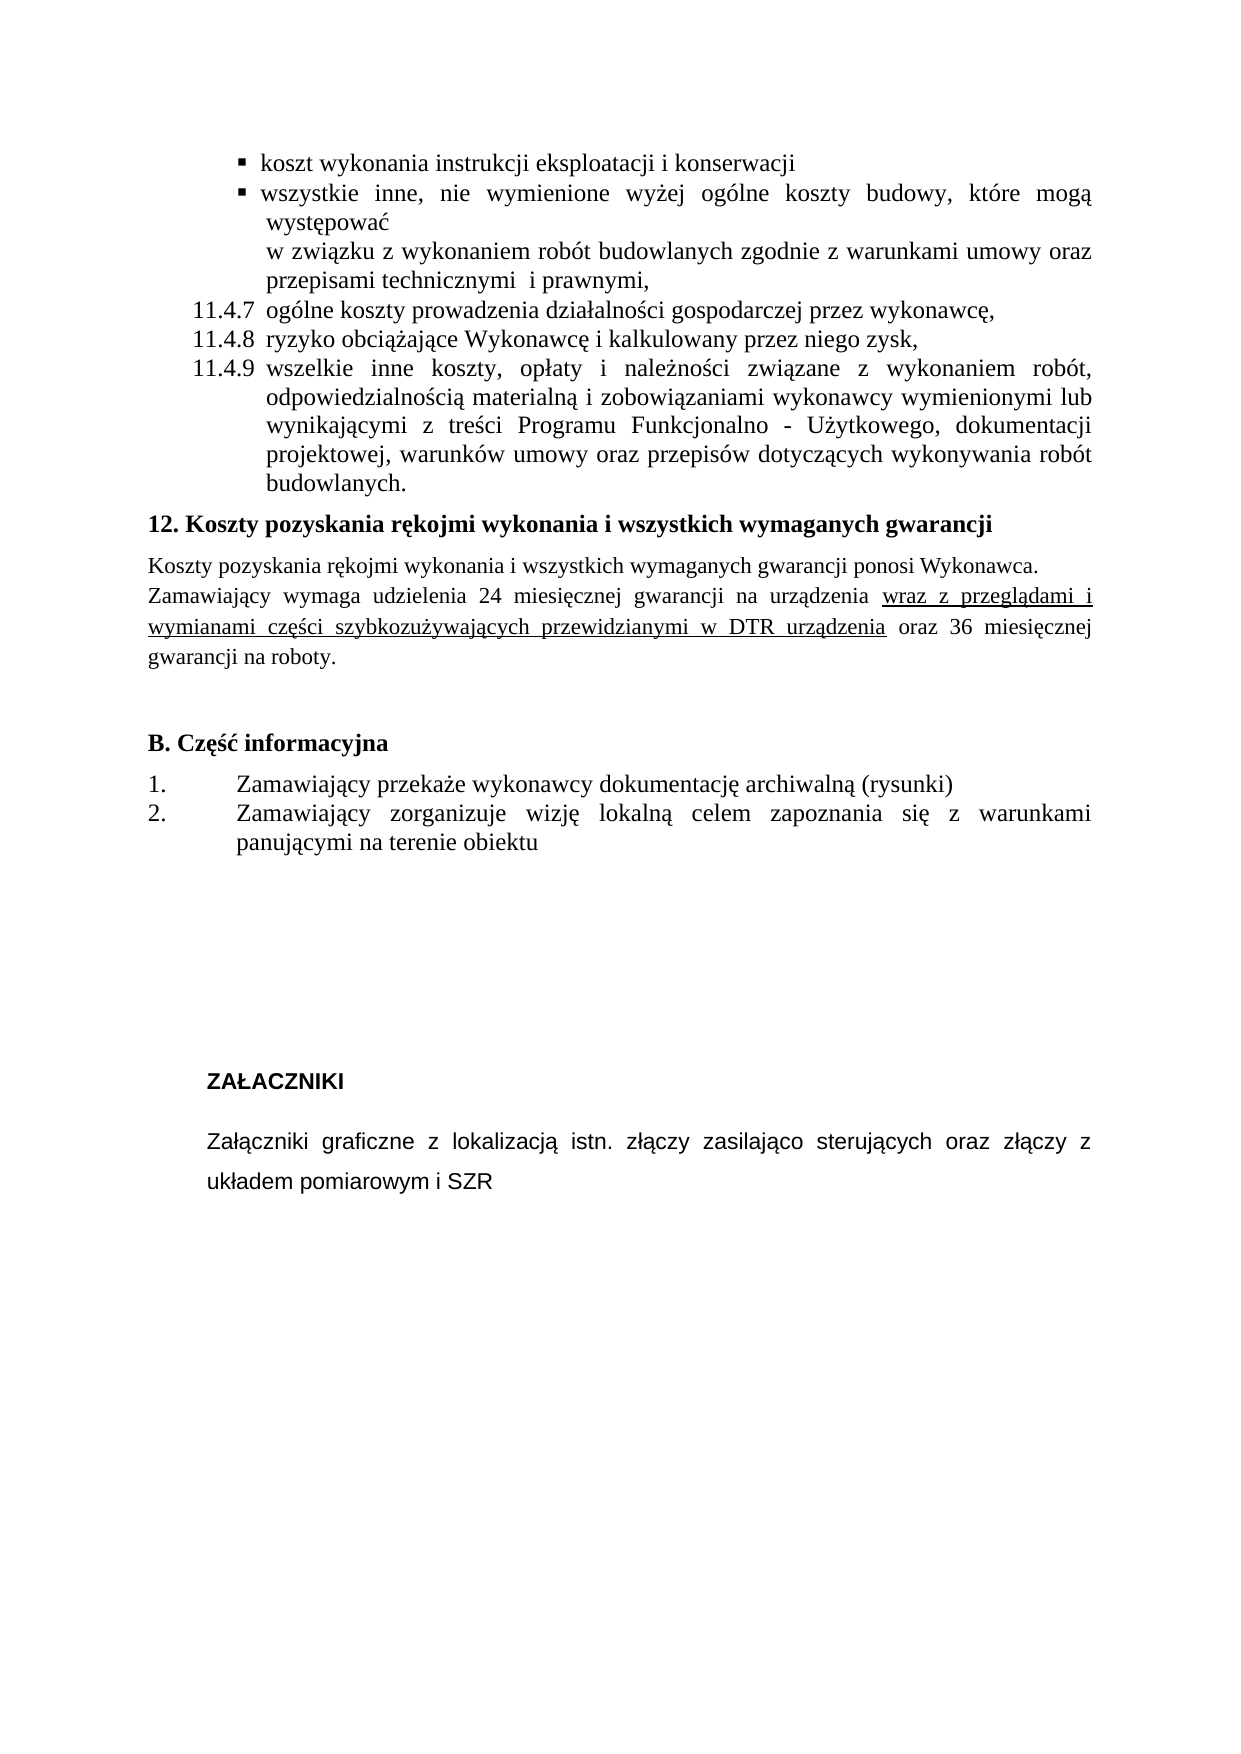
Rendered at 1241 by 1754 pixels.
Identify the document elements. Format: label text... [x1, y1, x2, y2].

list koszt wykonania instrukcji eksploatacji i konserwacji [236, 148, 1093, 176]
list ogólne koszty prowadzenia działalności gospodarczej przez wykonawcę, [192, 296, 1093, 324]
list wszystkie inne, nie wymienione wyżej ogólne koszty budowy, które mogą występować w związku z wykonaniem robót budowlanych zgodnie z warunkami umowy oraz przepisami technicznymi i prawnymi, [236, 178, 1093, 293]
list ryzyko obciążające Wykonawcę i kalkulowany przez niego zysk, [192, 324, 1093, 353]
text Załączniki graficzne z lokalizacją istn. złączy zasilająco sterujących oraz złączy z układem pomiarowym i SZR [207, 1128, 1093, 1194]
list wszelkie inne koszty, opłaty i należności związane z wykonaniem robót, odpowiedzialnością materialną i zobowiązaniami wykonawcy wymienionymi lub wynikającymi z treści Programu Funkcjonalno - Użytkowego, dokumentacji projektowej, warunków umowy oraz przepisów dotyczących wykonywania robót budowlanych. [192, 353, 1093, 497]
text 12. Koszty pozyskania rękojmi wykonania i wszystkich wymaganych gwarancji [148, 509, 1093, 538]
list Zamawiający zorganizuje wizję lokalną celem zapoznania się z warunkami panującymi na terenie obiektu [148, 798, 1093, 856]
text ZAŁACZNIKI [207, 1068, 1093, 1094]
list Zamawiający wymaga udzielenia 24 miesięcznej gwarancji na urządzenia wraz z przeglądami i wymianami części szybkozużywających przewidzianymi w DTR urządzenia oraz 36 miesięcznej gwarancji na roboty. [148, 583, 1093, 669]
list Zamawiający przekaże wykonawcy dokumentację archiwalną (rysunki) [148, 769, 1093, 798]
text B. Część informacyjna [148, 728, 1093, 757]
list Koszty pozyskania rękojmi wykonania i wszystkich wymaganych gwarancji ponosi Wykonawca. [148, 552, 1093, 579]
